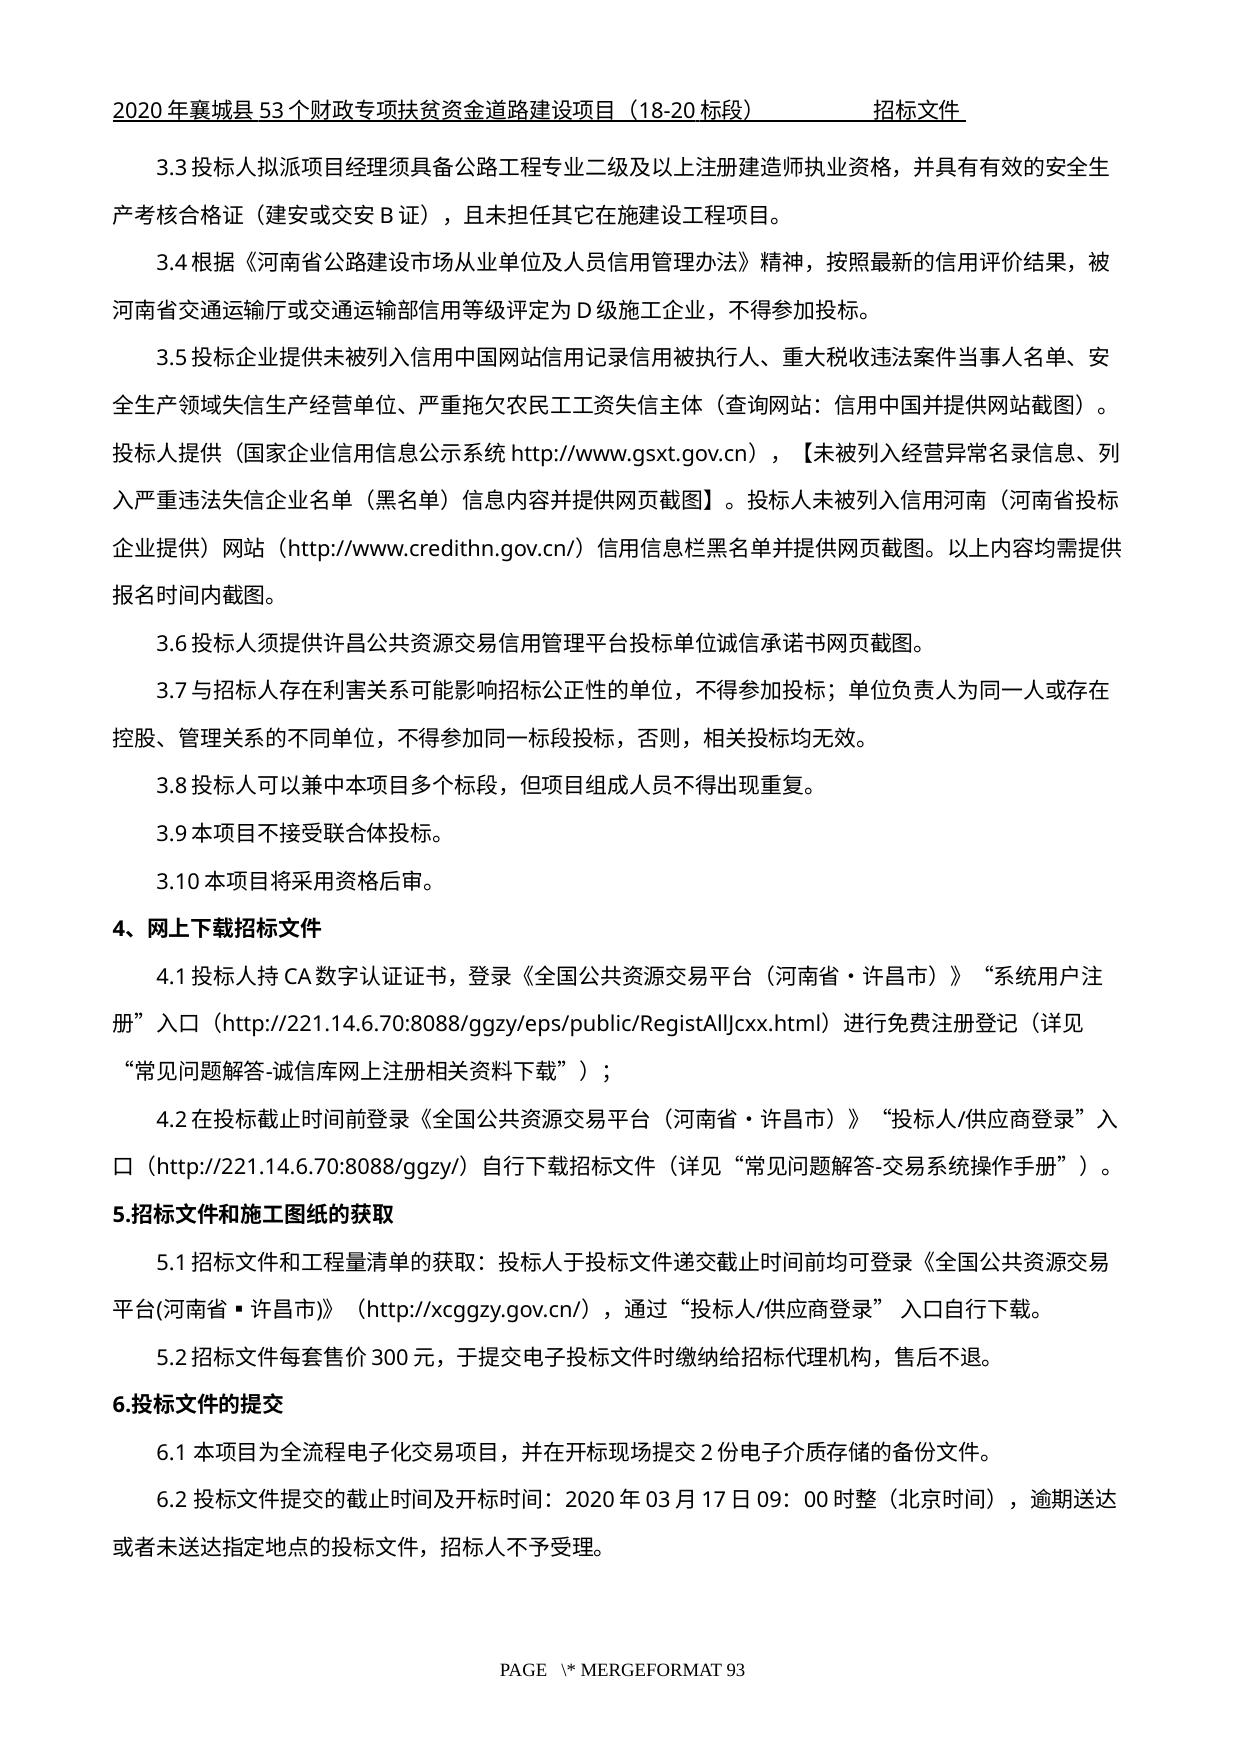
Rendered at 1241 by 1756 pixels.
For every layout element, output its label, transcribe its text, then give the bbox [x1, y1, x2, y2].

text 5.2招标文件每套售价300元，于提交电子投标文件时缴纳给招标代理机构，售后不退。 [112, 1340, 1128, 1371]
text 3.3投标人拟派项目经理须具备公路工程专业二级及以上注册建造师执业资格，并具有有效的安全生产考核合格证（建安或交安B证），且未担任其它在施建设工程项目。 [112, 150, 1128, 229]
text 3.10本项目将采用资格后审。 [112, 864, 1128, 895]
text 3.5投标企业提供未被列入信用中国网站信用记录信用被执行人、重大税收违法案件当事人名单、安全生产领域失信生产经营单位、严重拖欠农民工工资失信主体（查询网站：信用中国并提供网站截图）。投标人提供（国家企业信用信息公示系统http://www.gsxt.gov.cn），【未被列入经营异常名录信息、列入严重违法失信企业名单（黑名单）信息内容并提供网页截图】。投标人未被列入信用河南（河南省投标企业提供）网站（http://www.credithn.gov.cn/）信用信息栏黑名单并提供网页截图。以上内容均需提供报名时间内截图。 [112, 340, 1128, 610]
text 3.9本项目不接受联合体投标。 [112, 816, 1128, 848]
text 4.1投标人持CA数字认证证书，登录《全国公共资源交易平台（河南省•许昌市）》“系统用户注册”入口（http://221.14.6.70:8088/ggzy/eps/public/RegistAllJcxx.html）进行免费注册登记（详见“常见问题解答-诚信库网上注册相关资料下载”）； [112, 959, 1128, 1086]
text 4、网上下载招标文件 [112, 911, 1128, 943]
text 3.6投标人须提供许昌公共资源交易信用管理平台投标单位诚信承诺书网页截图。 [112, 626, 1128, 657]
text 5.招标文件和施工图纸的获取 [112, 1197, 1128, 1229]
text 6.2 投标文件提交的截止时间及开标时间：2020年03月17日09：00时整（北京时间），逾期送达或者未送达指定地点的投标文件，招标人不予受理。 [112, 1482, 1128, 1562]
text 5.1招标文件和工程量清单的获取：投标人于投标文件递交截止时间前均可登录《全国公共资源交易平台(河南省▪许昌市)》（http://xcggzy.gov.cn/），通过“投标人/供应商登录” 入口自行下载。 [112, 1244, 1128, 1324]
text 3.8投标人可以兼中本项目多个标段，但项目组成人员不得出现重复。 [112, 768, 1128, 800]
text 3.4根据《河南省公路建设市场从业单位及人员信用管理办法》精神，按照最新的信用评价结果，被河南省交通运输厅或交通运输部信用等级评定为D级施工企业，不得参加投标。 [112, 245, 1128, 324]
text 6.投标文件的提交 [112, 1387, 1128, 1419]
text 4.2在投标截止时间前登录《全国公共资源交易平台（河南省•许昌市）》“投标人/供应商登录”入口（http://221.14.6.70:8088/ggzy/）自行下载招标文件（详见“常见问题解答-交易系统操作手册”）。 [112, 1102, 1128, 1181]
text 6.1 本项目为全流程电子化交易项目，并在开标现场提交2份电子介质存储的备份文件。 [112, 1435, 1128, 1467]
text 3.7与招标人存在利害关系可能影响招标公正性的单位，不得参加投标；单位负责人为同一人或存在控股、管理关系的不同单位，不得参加同一标段投标，否则，相关投标均无效。 [112, 673, 1128, 753]
